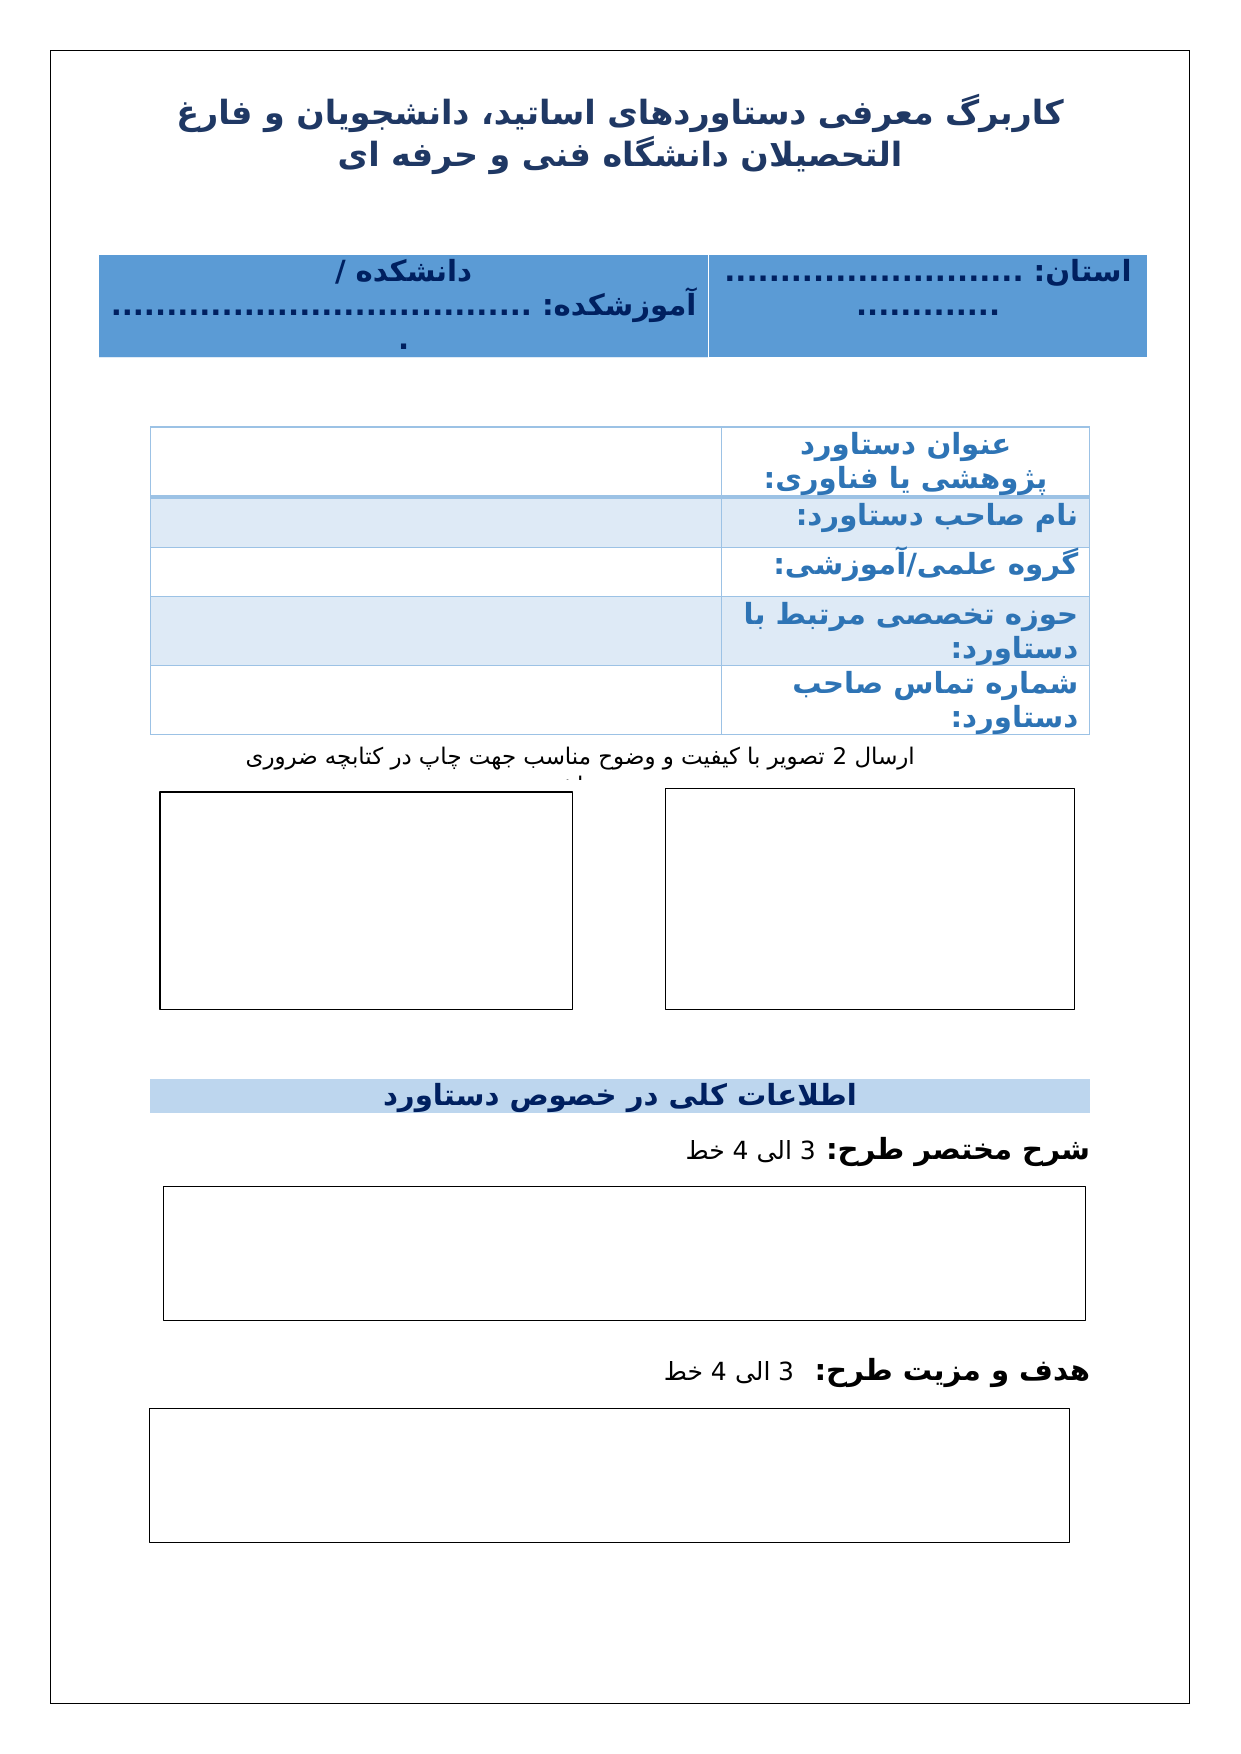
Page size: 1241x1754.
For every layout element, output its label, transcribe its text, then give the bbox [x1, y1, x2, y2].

text شرح مختصر طرح: 3 الی 4 خط [150, 1132, 1090, 1166]
table_cell حوزه تخصصی مرتبط با دستاورد: [722, 597, 1089, 665]
table_cell [151, 548, 721, 596]
table_cell گروه علمی/آموزشی: [722, 548, 1089, 596]
table_header استان: ........................................ [709, 255, 1147, 357]
table_cell [151, 597, 721, 665]
table_cell [151, 666, 721, 734]
table_cell شماره تماس صاحب دستاورد: [722, 666, 1089, 734]
table_cell [151, 499, 721, 547]
table_header عنوان دستاورد پژوهشی یا فناوری: [722, 428, 1089, 495]
text اطلاعات کلی در خصوص دستاورد [150, 1079, 1090, 1113]
table_header دانشکده / آموزشکده: ....................................... [99, 255, 708, 357]
table_cell نام صاحب دستاورد: [722, 499, 1089, 547]
text کاربرگ معرفی دستاوردهای اساتید، دانشجویان و فارغ التحصیلان دانشگاه فنی و حرفه ای [150, 94, 1090, 174]
table_header [151, 428, 721, 495]
text هدف و مزیت طرح: 3 الی 4 خط [150, 1353, 1090, 1387]
